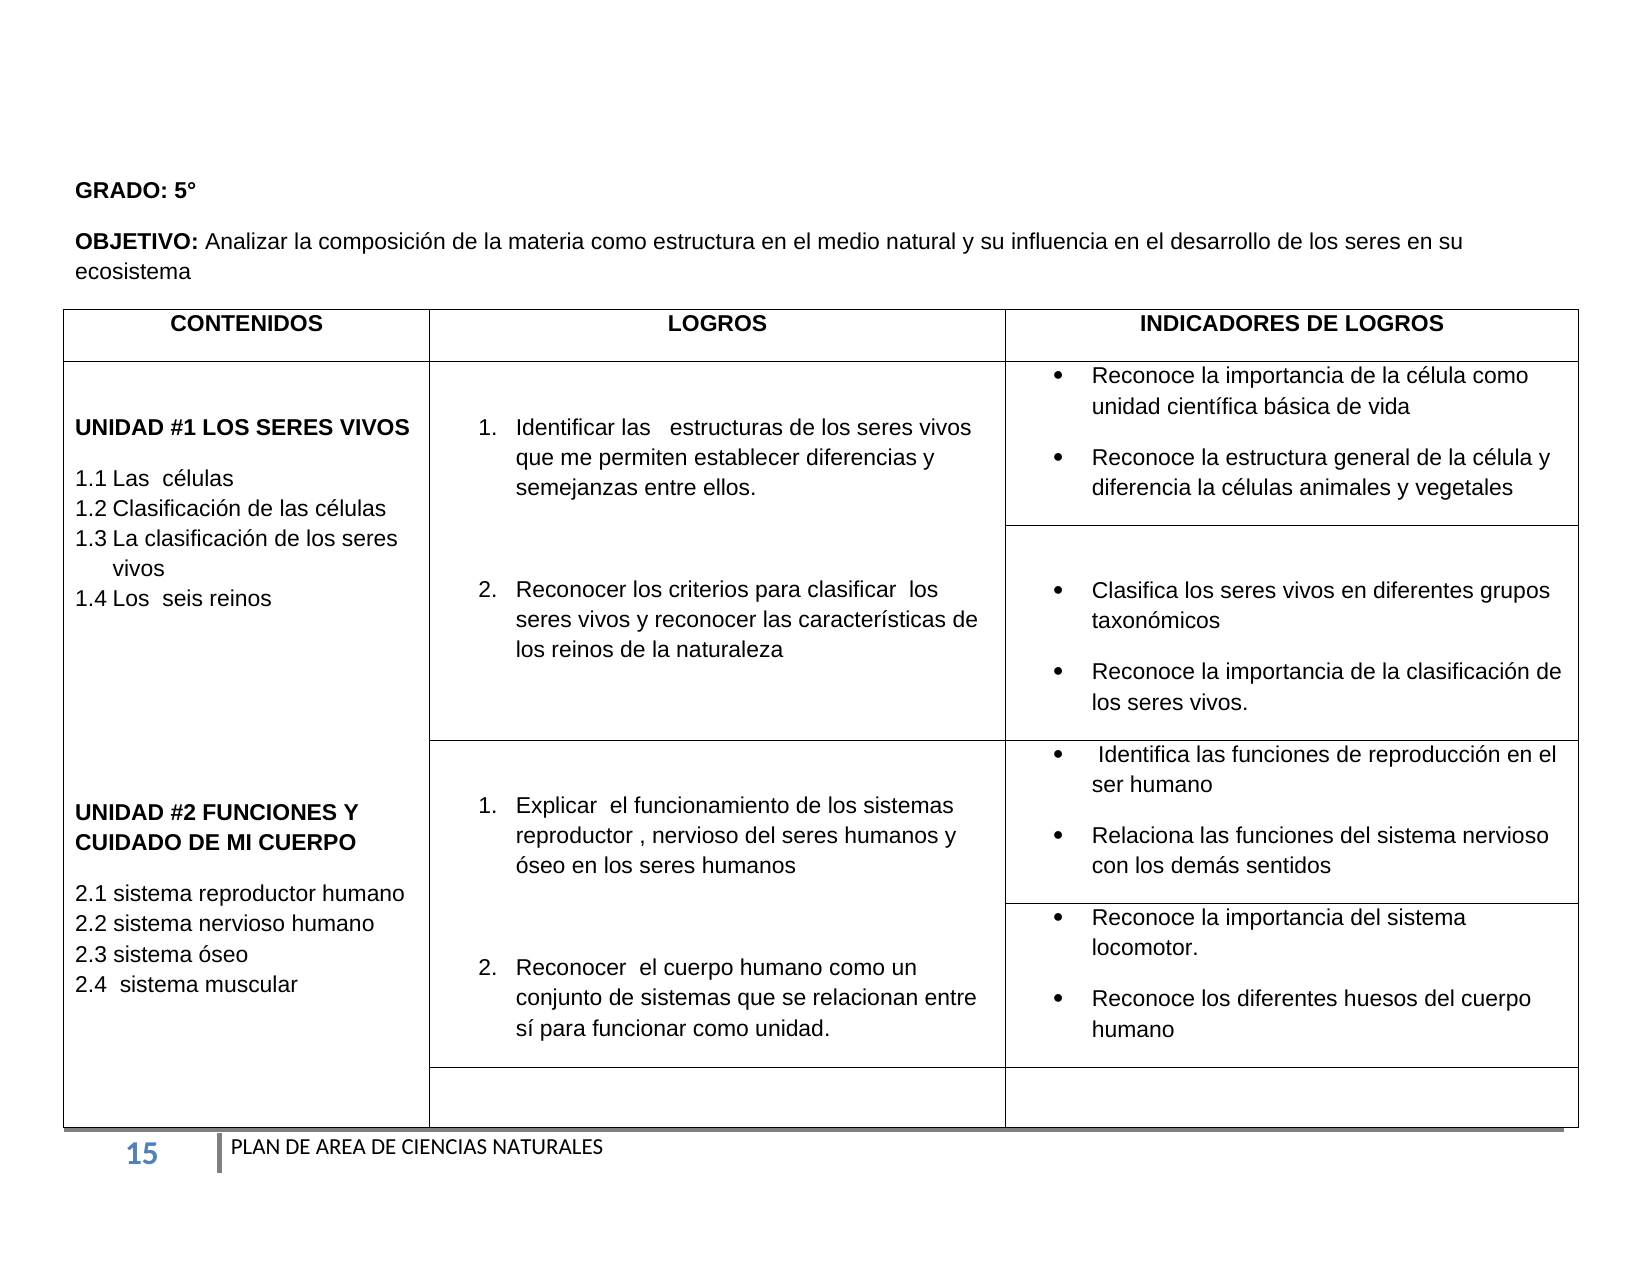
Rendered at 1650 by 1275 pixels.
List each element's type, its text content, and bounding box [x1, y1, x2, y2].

table_cell Reconoce la importancia de la célula como unidad científica básica de vida Reconoce la estructura general de la célula y diferencia la células animales y vegetales [1006, 362, 1578, 525]
table_cell Identificar las estructuras de los seres vivos que me permiten establecer diferencias y semejanzas entre ellos. Reconocer los criterios para clasificar los seres vivos y reconocer las características de los reinos de la naturaleza [430, 362, 1005, 739]
table_cell Clasifica los seres vivos en diferentes grupos taxonómicos Reconoce la importancia de la clasificación de los seres vivos. [1006, 526, 1578, 739]
table_header INDICADORES DE LOGROS [1006, 310, 1578, 361]
table_cell Identifica las funciones de reproducción en el ser humano Relaciona las funciones del sistema nervioso con los demás sentidos [1006, 741, 1578, 903]
table_cell UNIDAD #1 LOS SERES VIVOS Las células Clasificación de las células La clasificación de los seres vivos Los seis reinos UNIDAD #2 FUNCIONES Y CUIDADO DE MI CUERPO 2.1 sistema reproductor humano 2.2 sistema nervioso humano 2.3 sistema óseo 2.4 sistema muscular UNIDAD #3 FUNCIONES DE LOS ECOSISTEMAS 3.1 Energía en los ecosistemas 3.2 clases de sustancias que circulan en el ecosistema 3.3 Relaciones alimentarias entre los seres vivos 3.4 los recursos naturales 3.5 la flora y la fauna 3.6 el suelo. UNIDAD #4 MATERIA Y ENERGIA 4.1 Propiedades de la materia 4.2 Los estados de la materia 4.3 La fuerza efecto de la fuerza en los cuerpos 4.4 Las máquinas [64, 362, 429, 1127]
table_cell Explicar el funcionamiento de los sistemas reproductor , nervioso del seres humanos y óseo en los seres humanos Reconocer el cuerpo humano como un conjunto de sistemas que se relacionan entre sí para funcionar como unidad. [430, 741, 1005, 1067]
table_header CONTENIDOS [64, 310, 429, 361]
table_cell Reconoce la importancia del sistema locomotor. Reconoce los diferentes huesos del cuerpo humano [1006, 904, 1578, 1067]
table_header LOGROS [430, 310, 1005, 361]
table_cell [1006, 1068, 1578, 1127]
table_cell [430, 1068, 1005, 1127]
text GRADO: 5° [75, 177, 1575, 203]
text OBJETIVO: Analizar la composición de la materia como estructura en el medio natural y su influencia en el desarrollo de los seres en su ecosistema [75, 228, 1575, 285]
